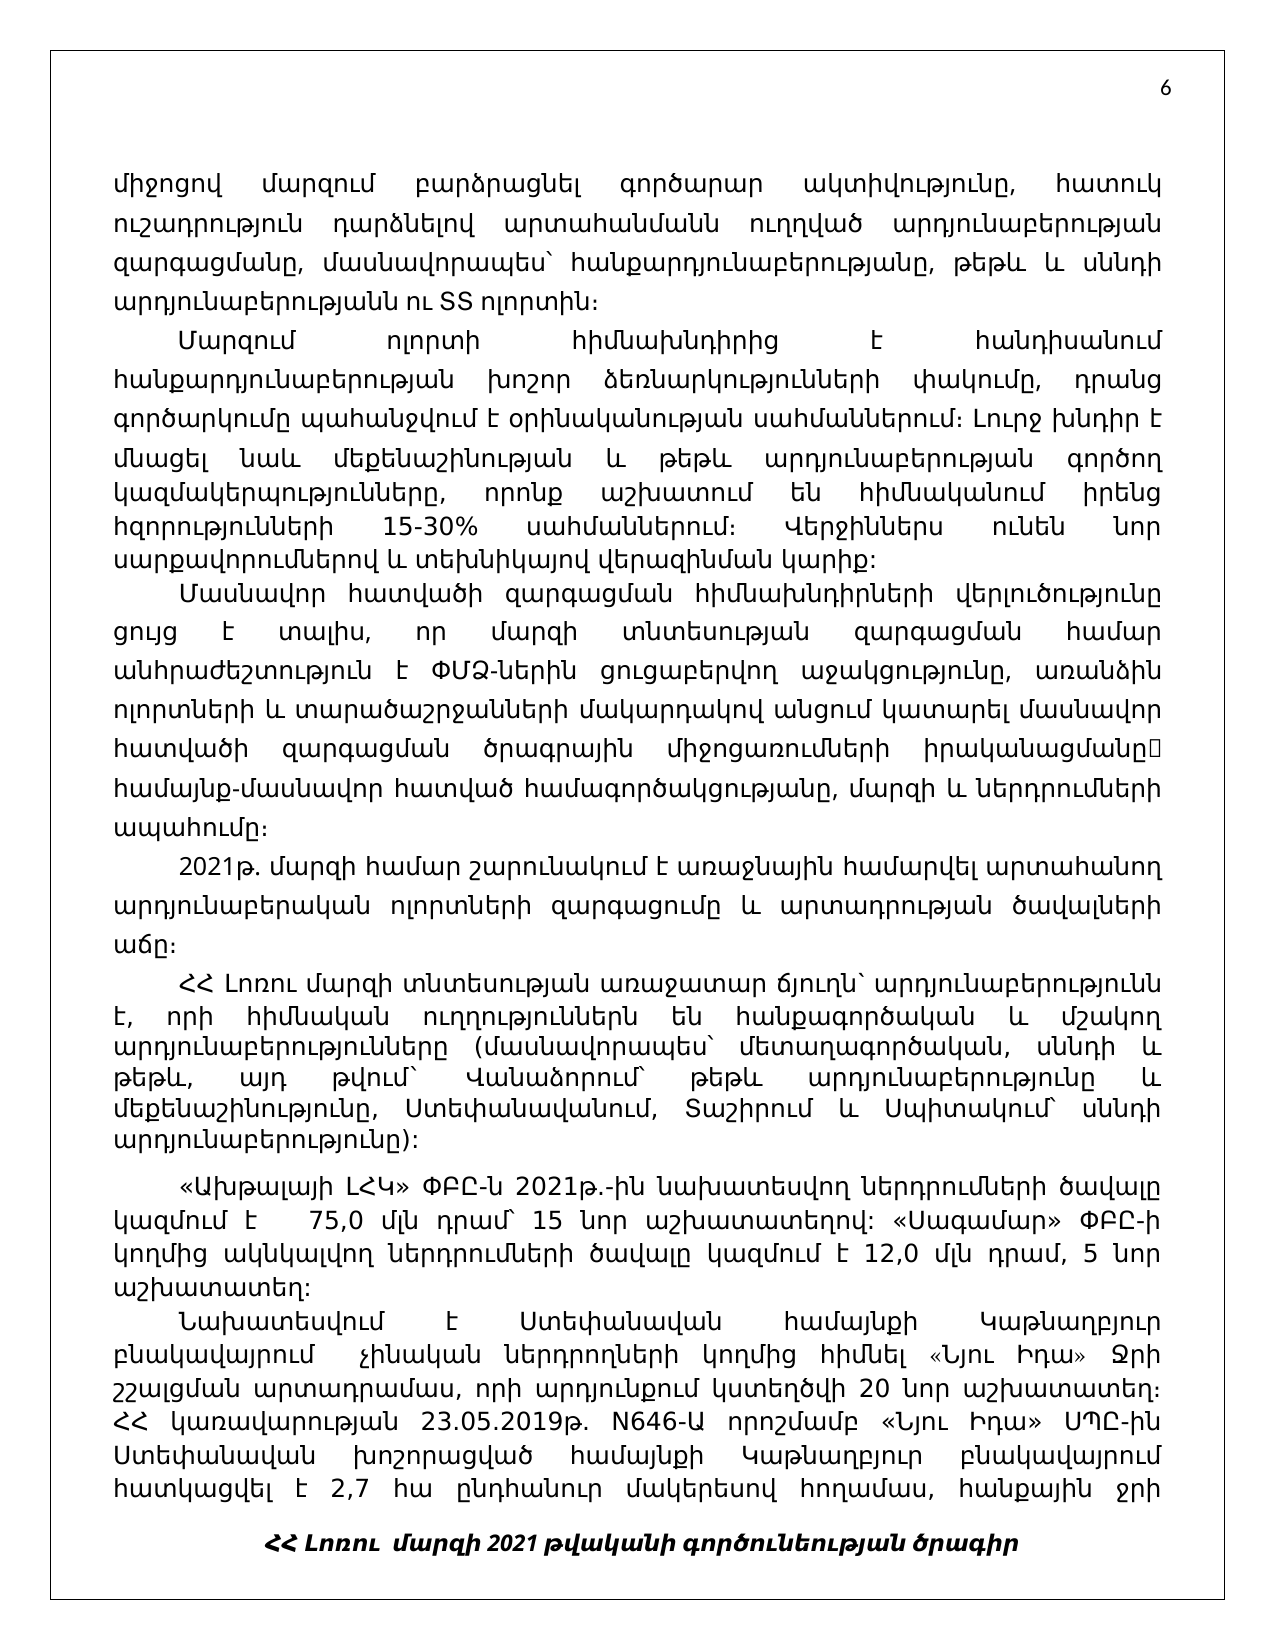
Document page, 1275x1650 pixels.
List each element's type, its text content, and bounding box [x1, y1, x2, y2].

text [113, 1307, 1162, 1504]
list 2021թ. մարզի համար շարունակում է առաջնային համարվել արտահանող արդյունաբերական ոլորտների զարգացումը և արտադրության ծավալների աճը։ [113, 848, 1162, 961]
text Մասնավոր հատվածի զարգացման հիմնախնդիրների վերլուծությունը ցույց է տալիս, որ մարզի տնտեսության զարգացման համար անհրաժեշտություն է ՓՄՁ-ներին ցուցաբերվող աջակցությունը, առանձին ոլորտների և տարածաշրջանների մակարդակով անցում կատարել մասնավոր հատվածի զարգացման ծրագրային միջոցառումների իրականացմանը համայնք-մասնավոր հատված համագործակցությանը, մարզի և ներդրումների ապահումը։ [113, 579, 1162, 843]
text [113, 166, 1162, 318]
text ՀՀ Լոռու մարզի տնտեսության առաջատար ճյուղն` արդյունաբերությունն է, որի հիմնական ուղղություններն են հանքագործական և մշակող արդյունաբերությունները (մասնավորապես՝ մետաղագործական, սննդի և թեթև, այդ թվում` Վանաձորում՝ թեթև արդյունաբերությունը և մեքենաշինությունը, Ստեփանավանում, Տաշիրում և Սպիտակում՝ սննդի արդյունաբերությունը): [113, 966, 1162, 1154]
text «Ախթալայի ԼՀԿ» ՓԲԸ-ն 2021թ.-ին նախատեսվող ներդրումների ծավալը կազմում է 75,0 մլն դրամ՝ 15 նոր աշխատատեղով: «Սագամար» ՓԲԸ-ի կողմից ակնկալվող ներդրումների ծավալը կազմում է 12,0 մլն դրամ, 5 նոր աշխատատեղ: [113, 1173, 1162, 1302]
text Մարզում ոլորտի հիմնախնդիրից է հանդիսանում հանքարդյունաբերության խոշոր ձեռնարկությունների փակումը, դրանց գործարկումը պահանջվում է օրինականության սահմաններում։ Լուրջ խնդիր է մնացել նաև մեքենաշինության և թեթև արդյունաբերության գործող կազմակերպությունները, որոնք աշխատում են հիմնականում իրենց հզորությունների 15-30% սահմաններում։ Վերջիններս ունեն նոր սարքավորումներով և տեխնիկայով վերազինման կարիք: [113, 323, 1162, 575]
